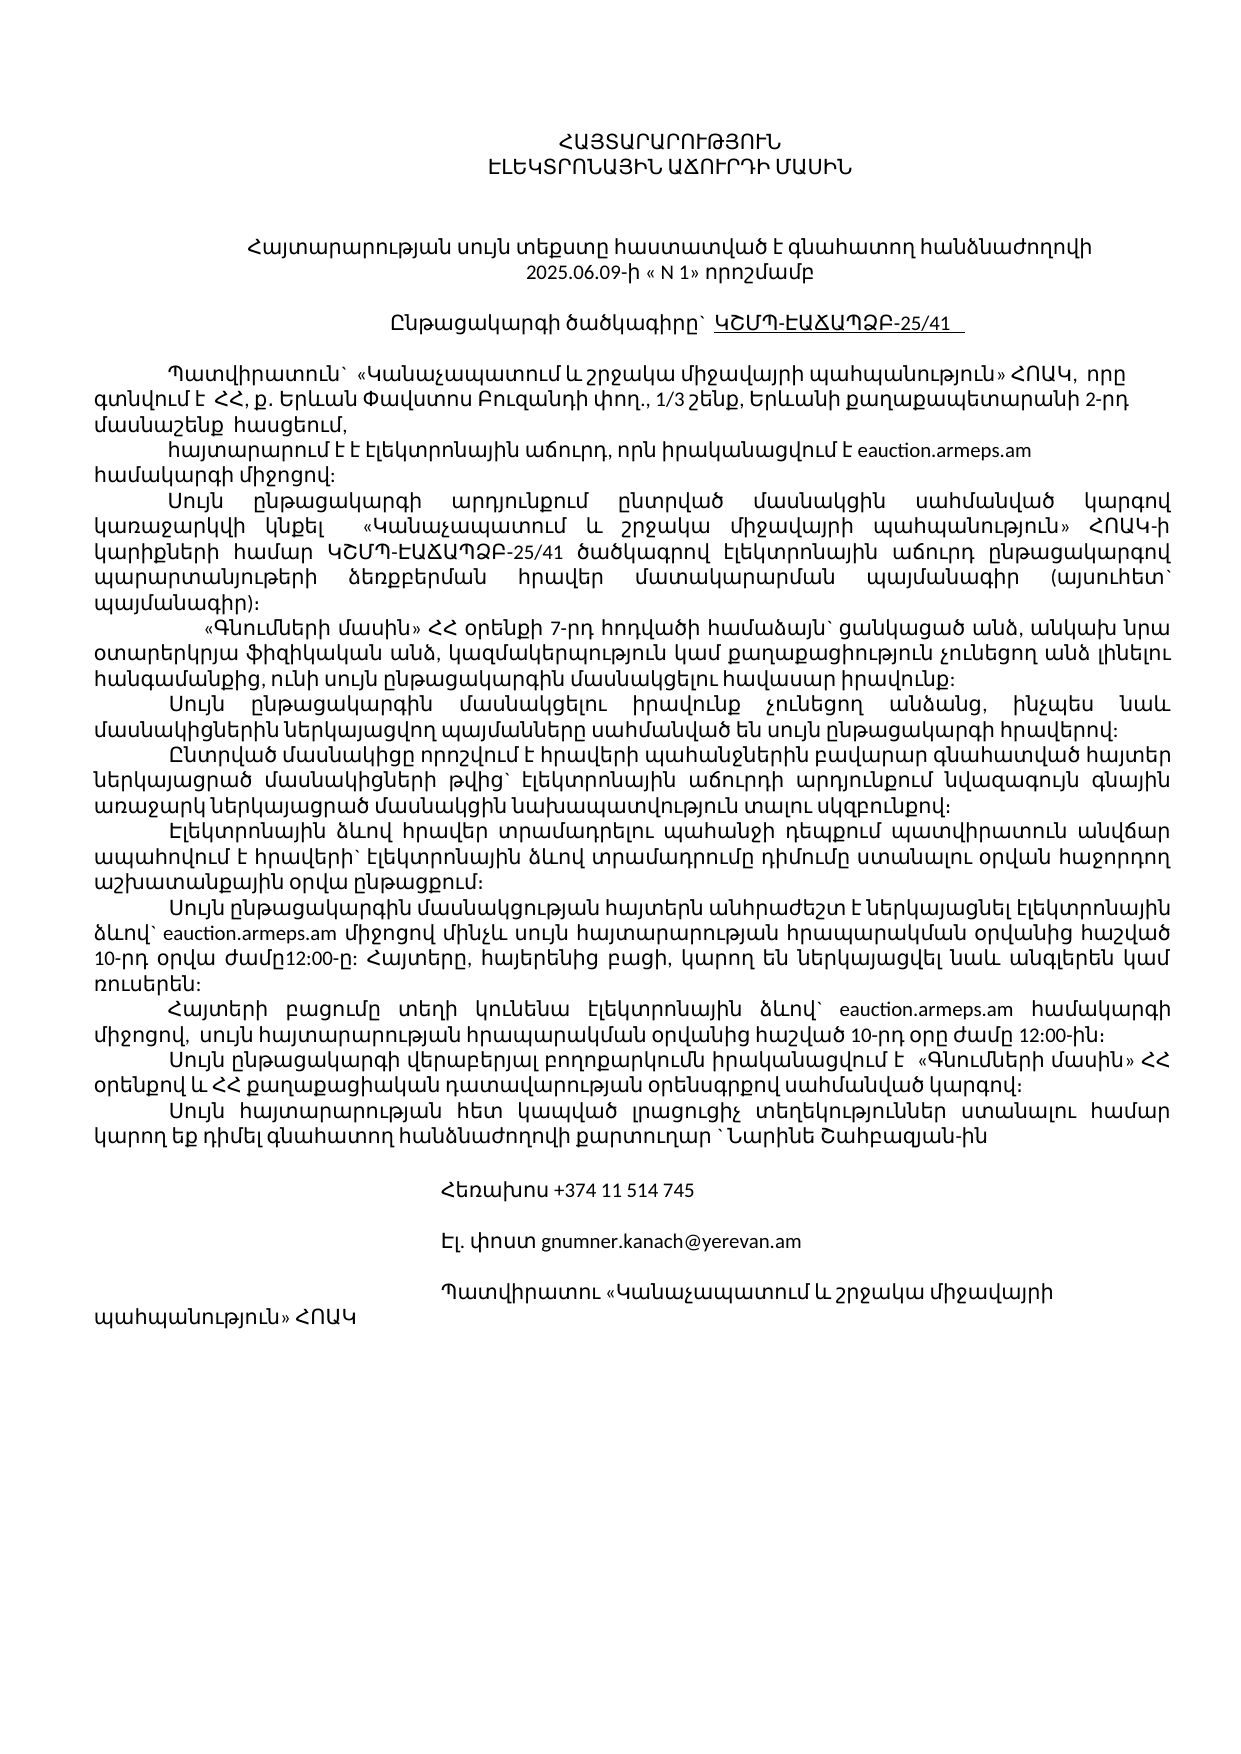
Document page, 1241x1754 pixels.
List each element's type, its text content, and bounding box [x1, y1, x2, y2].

text Սույն ընթացակարգի վերաբերյալ բողոքարկումն իրականացվում է «Գնումների մասին» ՀՀ օրենքով և ՀՀ քաղաքացիական դատավարության օրենսգրքով սահմանված կարգով։ [94, 1047, 1171, 1098]
text Ընտրված մասնակիցը որոշվում է հրավերի պահանջներին բավարար գնահատված հայտեր ներկայացրած մասնակիցների թվից` էլեկտրոնային աճուրդի արդյունքում նվազագույն գնային առաջարկ ներկայացրած մասնակցին նախապատվություն տալու սկզբունքով։ [94, 742, 1171, 818]
text հայտարարում է է էլեկտրոնային աճուրդ, որն իրականացվում է eauction.armeps.am համակարգի միջոցով: [94, 437, 1171, 488]
text 2025.06.09 -ի « N 1» որոշմամբ [94, 259, 1171, 285]
text Հեռախոս +374 11 514 745 [94, 1177, 1171, 1203]
text Սույն ընթացակարգի արդյունքում ընտրված մասնակցին սահմանված կարգով կառաջարկվի կնքել «Կանաչապատում և շրջակա միջավայրի պահպանություն» ՀՈԱԿ-ի կարիքների համար ԿՇՄՊ-ԷԱՃԱՊՁԲ-25/41 ծածկագրով էլեկտրոնային աճուրդ ընթացակարգով պարարտանյութերի ձեռքբերման հրավեր մատակարարման պայմանագիր (այսուհետ` պայմանագիր)։ [94, 488, 1171, 615]
text ԷԼԵԿՏՐՈՆԱՅԻՆ ԱՃՈՒՐԴԻ ՄԱՍԻՆ [94, 154, 1171, 180]
text «Գնումների մասին» ՀՀ օրենքի 7-րդ հոդվածի համաձայն` ցանկացած անձ, անկախ նրա օտարերկրյա ֆիզիկական անձ, կազմակերպություն կամ քաղաքացիություն չունեցող անձ լինելու հանգամանքից, ունի սույն ընթացակարգին մասնակցելու հավասար իրավունք: [94, 615, 1171, 691]
text Հայտարարության սույն տեքստը հաստատված է գնահատող հանձնաժողովի [94, 234, 1171, 259]
text Էլեկտրոնային ձևով հրավեր տրամադրելու պահանջի դեպքում պատվիրատուն անվճար ապահովում է հրավերի` էլեկտրոնային ձևով տրամադրումը դիմումը ստանալու օրվան հաջորդող աշխատանքային օրվա ընթացքում։ [94, 818, 1171, 895]
text Սույն հայտարարության հետ կապված լրացուցիչ տեղեկություններ ստանալու համար կարող եք դիմել գնահատող հանձնաժողովի քարտուղար ` Նարինե Շահբազյան-ին [94, 1098, 1171, 1149]
text Սույն ընթացակարգին մասնակցելու իրավունք չունեցող անձանց, ինչպես նաև մասնակիցներին ներկայացվող պայմանները սահմանված են սույն ընթացակարգի հրավերով: [94, 691, 1171, 742]
text Ընթացակարգի ծածկագիրը` ԿՇՄՊ-ԷԱՃԱՊՁԲ-25/41 [94, 310, 1171, 336]
text Հայտերի բացումը տեղի կունենա էլեկտրոնային ձևով` eauction.armeps.am համակարգի միջոցով, սույն հայտարարության հրապարակման օրվանից հաշված 10-րդ օրը ժամը 12:00-ին։ [94, 996, 1171, 1047]
text Պատվիրատուն` «Կանաչապատում և շրջակա միջավայրի պահպանություն» ՀՈԱԿ, որը գտնվում է ՀՀ, ք․ Երևան Փավստոս Բուզանդի փող., 1/3 շենք, Երևանի քաղաքապետարանի 2-րդ մասնաշենք հասցեում, [94, 361, 1171, 437]
text Սույն ընթացակարգին մասնակցության հայտերն անհրաժեշտ է ներկայացնել էլեկտրոնային ձևով` eauction.armeps.am միջոցով մինչև սույն հայտարարության հրապարակման օրվանից հաշված 10-րդ օրվա ժամը12:00-ը: Հայտերը, հայերենից բացի, կարող են ներկայացվել նաև անգլերեն կամ ռուսերեն: [94, 895, 1171, 996]
text ՀԱՅՏԱՐԱՐՈՒԹՅՈՒՆ [94, 129, 1171, 154]
text Էլ. փոստ gnumner.kanach@yerevan.am [94, 1228, 1171, 1253]
text Պատվիրատու «Կանաչապատում և շրջակա միջավայրի պահպանություն» ՀՈԱԿ [94, 1279, 1171, 1330]
